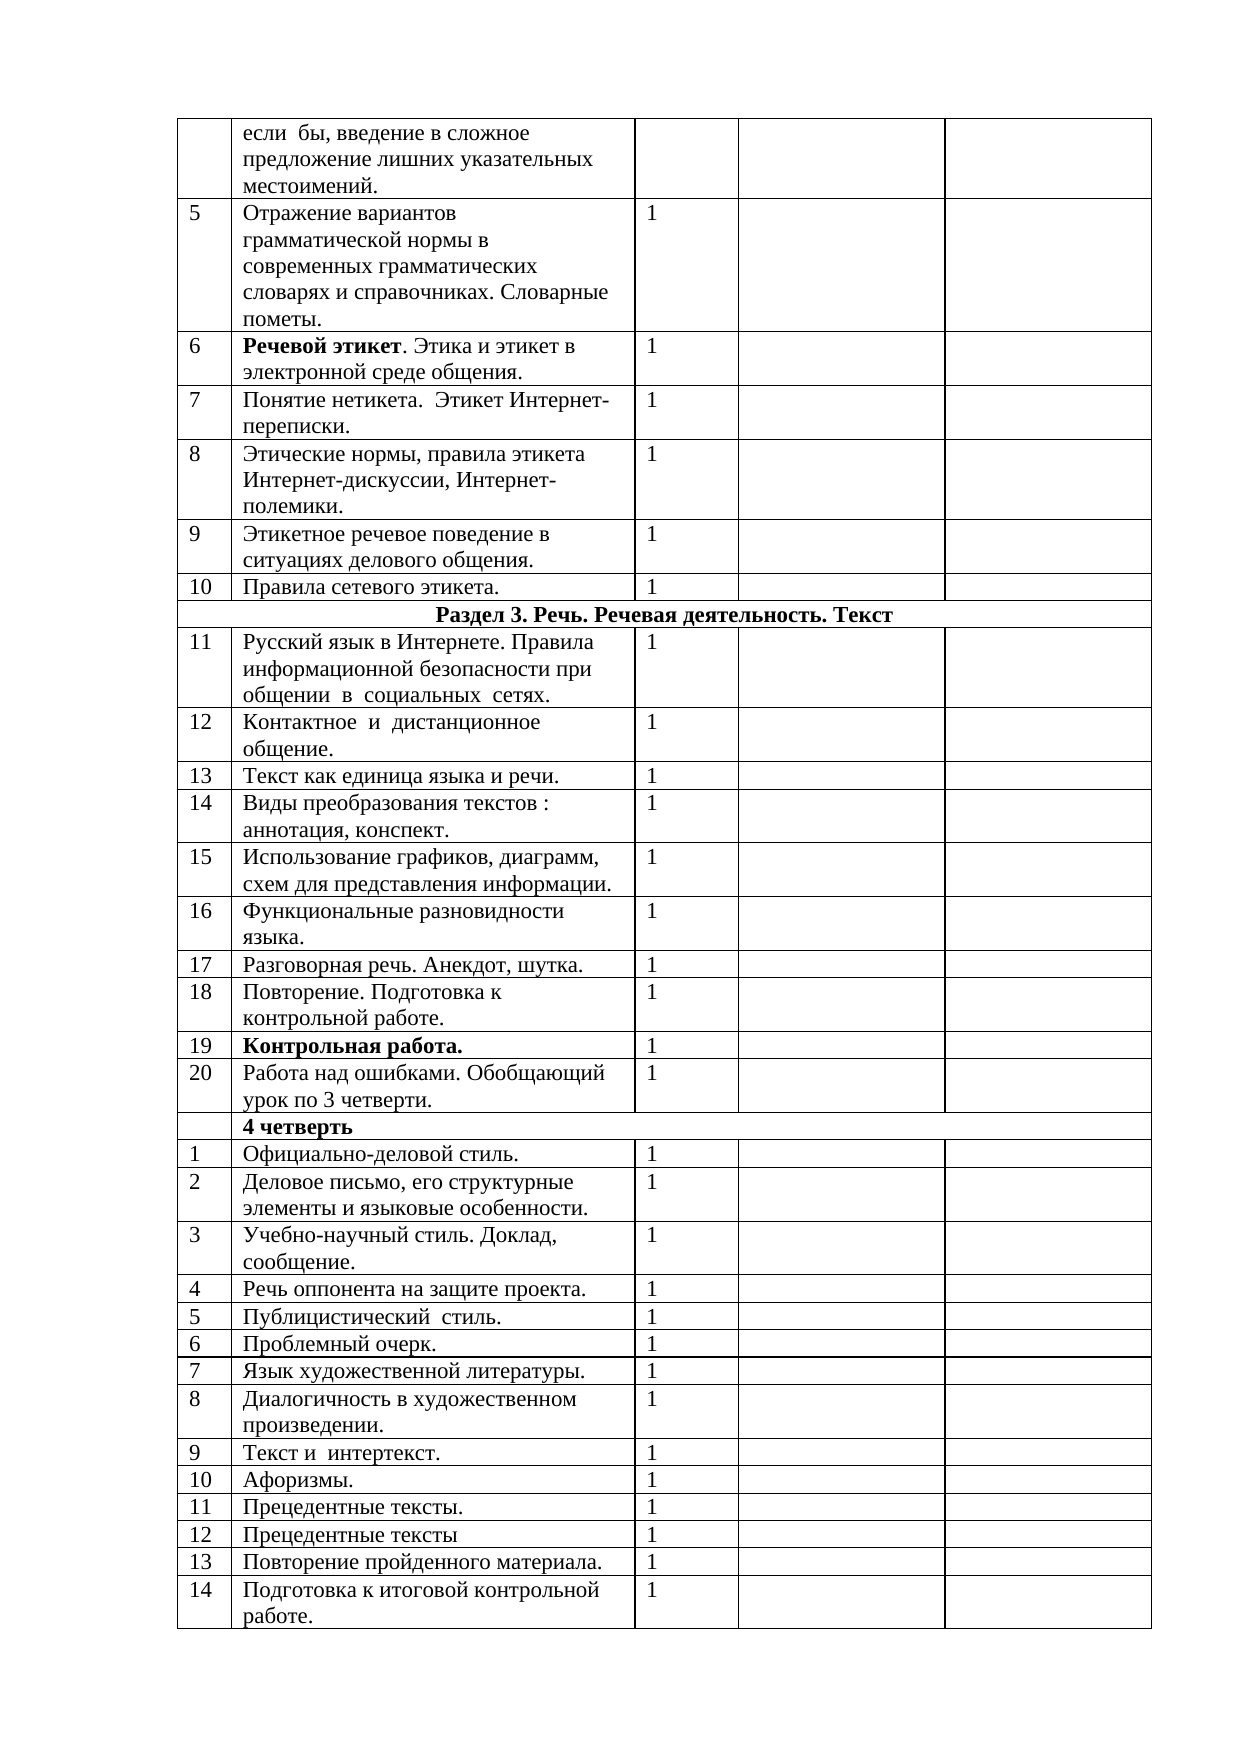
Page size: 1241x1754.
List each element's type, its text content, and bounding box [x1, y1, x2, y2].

table_cell 14 [178, 790, 231, 842]
table_cell [946, 951, 1151, 977]
table_cell [739, 1385, 944, 1438]
table_cell 1 [636, 1303, 738, 1329]
table_cell 12 [178, 708, 231, 761]
table_cell [178, 1113, 231, 1139]
table_cell 17 [178, 951, 231, 977]
table_cell [739, 790, 944, 842]
table_cell 1 [636, 574, 738, 600]
table_cell [946, 1140, 1151, 1167]
table_cell [739, 1330, 944, 1356]
table_cell 1 [636, 1059, 738, 1112]
table_cell [739, 1032, 944, 1058]
table_cell 14 [178, 1576, 231, 1628]
table_cell [946, 1466, 1151, 1492]
table_cell [739, 897, 944, 950]
table_cell [739, 440, 944, 519]
table_cell 1 [636, 708, 738, 761]
table_cell 20 [178, 1059, 231, 1112]
table_cell Диалогичность в художественном произведении. [232, 1385, 634, 1438]
table_cell [946, 1548, 1151, 1574]
table_cell [739, 119, 944, 198]
table_cell 4 [178, 119, 231, 198]
table_cell Этические нормы, правила этикета Интернет-дискуссии, Интернет-полемики. [232, 440, 634, 519]
table_cell Подготовка к итоговой контрольной работе. [232, 1576, 634, 1628]
table_cell Афоризмы. [232, 1466, 634, 1492]
table_cell 2 [178, 1168, 231, 1221]
table_cell 1 [636, 1032, 738, 1058]
table_cell Текст и интертекст. [232, 1439, 634, 1465]
table_cell 1 [636, 440, 738, 519]
table_cell 1 [636, 1275, 738, 1302]
table_cell [739, 978, 944, 1031]
table_cell [946, 1576, 1151, 1628]
table_cell 16 [178, 897, 231, 950]
table_cell 10 [178, 574, 231, 600]
table_cell 1 [636, 790, 738, 842]
table_cell [946, 1385, 1151, 1438]
table_cell 8 [178, 1385, 231, 1438]
table_cell Понятие нетикета. Этикет Интернет-переписки. [232, 386, 634, 438]
table_cell 1 [636, 386, 738, 438]
table_cell 1 [636, 1576, 738, 1628]
table_cell 5 [178, 199, 231, 331]
table_cell [946, 1222, 1151, 1274]
table_cell 10 [178, 1466, 231, 1492]
table_cell [739, 708, 944, 761]
table_cell [739, 951, 944, 977]
table_cell 13 [178, 762, 231, 788]
table_cell 19 [178, 1032, 231, 1058]
table_cell 1 [636, 1168, 738, 1221]
table_cell 7 [178, 1358, 231, 1384]
table_cell 6 [178, 332, 231, 385]
table_cell [739, 1548, 944, 1574]
table_cell [946, 1059, 1151, 1112]
table_cell Язык художественной литературы. [232, 1358, 634, 1384]
table_cell 4 [178, 1275, 231, 1302]
table_cell 13 [178, 1548, 231, 1574]
table_cell [739, 1466, 944, 1492]
table_cell Прецедентные тексты [232, 1521, 634, 1547]
table_cell [946, 1521, 1151, 1547]
table_cell [739, 199, 944, 331]
table_cell [739, 386, 944, 438]
table_cell Публицистический стиль. [232, 1303, 634, 1329]
table_cell [946, 199, 1151, 331]
table_cell Текст как единица языка и речи. [232, 762, 634, 788]
table_cell 9 [178, 1439, 231, 1465]
table_cell Повторение. Подготовка к контрольной работе. [232, 978, 634, 1031]
table_cell 11 [178, 1494, 231, 1520]
table_cell [739, 574, 944, 600]
table_cell Контактное и дистанционное общение. [232, 708, 634, 761]
table_cell [946, 1275, 1151, 1302]
table_cell 15 [178, 843, 231, 896]
table_cell 1 [636, 1466, 738, 1492]
table_cell Проблемный очерк. [232, 1330, 634, 1356]
table_cell Речь оппонента на защите проекта. [232, 1275, 634, 1302]
table_cell [739, 1576, 944, 1628]
table_cell 1 [636, 332, 738, 385]
table_cell Русский язык в Интернете. Правила информационной безопасности при общении в социальных сетях. [232, 628, 634, 707]
table_cell 1 [636, 978, 738, 1031]
table_cell Деловое письмо, его структурные элементы и языковые особенности. [232, 1168, 634, 1221]
table_cell [946, 1439, 1151, 1465]
table_cell Раздел 3. Речь. Речевая деятельность. Текст [178, 601, 1151, 627]
table_cell [946, 386, 1151, 438]
table_cell Отражение вариантов грамматической нормы в современных грамматических словарях и справочниках. Словарные пометы. [232, 199, 634, 331]
table_cell Работа над ошибками. Обобщающий урок по 3 четверти. [232, 1059, 634, 1112]
table_cell Использование графиков, диаграмм, схем для представления информации. [232, 843, 634, 896]
table_cell Прецедентные тексты. [232, 1494, 634, 1520]
table_cell 1 [636, 1222, 738, 1274]
table_cell [946, 1330, 1151, 1356]
table_cell [946, 332, 1151, 385]
table_cell [946, 843, 1151, 896]
table_cell Разговорная речь. Анекдот, шутка. [232, 951, 634, 977]
table_cell [739, 762, 944, 788]
table_cell Правила сетевого этикета. [232, 574, 634, 600]
table_cell Контрольная работа. [232, 1032, 634, 1058]
table_cell Официально-деловой стиль. [232, 1140, 634, 1167]
table_cell 6 [178, 1330, 231, 1356]
table_cell 12 [178, 1521, 231, 1547]
table_cell [739, 1494, 944, 1520]
table_cell 18 [178, 978, 231, 1031]
table_cell [946, 790, 1151, 842]
table_cell 1 [636, 199, 738, 331]
table_cell 1 [636, 1140, 738, 1167]
table_cell [739, 1521, 944, 1547]
table_cell [946, 119, 1151, 198]
table_cell [739, 1222, 944, 1274]
table_cell Речевой этикет. Этика и этикет в электронной среде общения. [232, 332, 634, 385]
table_cell [946, 1032, 1151, 1058]
table_cell 1 [636, 1439, 738, 1465]
table_cell Виды преобразования текстов : аннотация, конспект. [232, 790, 634, 842]
table_cell [946, 1494, 1151, 1520]
table_cell Повторение пройденного материала. [232, 1548, 634, 1574]
table_cell [739, 520, 944, 572]
table_cell [946, 897, 1151, 950]
table_cell 1 [636, 1330, 738, 1356]
table_cell [946, 1303, 1151, 1329]
table_cell [739, 628, 944, 707]
table_cell [739, 1358, 944, 1384]
table_cell [946, 708, 1151, 761]
table_cell [739, 1168, 944, 1221]
table_cell 1 [636, 762, 738, 788]
table_cell [946, 574, 1151, 600]
table_cell [946, 762, 1151, 788]
table_cell 1 [636, 520, 738, 572]
table_cell 1 [636, 119, 738, 198]
table_cell [739, 1275, 944, 1302]
table_cell 1 [636, 1358, 738, 1384]
table_cell [739, 1140, 944, 1167]
table_cell [739, 1303, 944, 1329]
table_cell [946, 520, 1151, 572]
table_cell 1 [636, 628, 738, 707]
table_cell Функциональные разновидности языка. [232, 897, 634, 950]
table_cell [946, 628, 1151, 707]
table_cell [946, 440, 1151, 519]
table_cell Этикетное речевое поведение в ситуациях делового общения. [232, 520, 634, 572]
table_cell 8 [178, 440, 231, 519]
table_cell 11 [178, 628, 231, 707]
table_cell [739, 843, 944, 896]
table_cell 1 [636, 1494, 738, 1520]
table_cell 1 [636, 843, 738, 896]
table_cell [739, 1059, 944, 1112]
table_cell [232, 119, 634, 198]
table_cell [946, 1168, 1151, 1221]
table_cell 7 [178, 386, 231, 438]
table_cell [946, 1358, 1151, 1384]
table_cell 1 [636, 1548, 738, 1574]
table_cell 1 [636, 1385, 738, 1438]
table_cell [946, 978, 1151, 1031]
table_cell 3 [178, 1222, 231, 1274]
table_cell 5 [178, 1303, 231, 1329]
table_cell 4 четверть [232, 1113, 1151, 1139]
table_cell [739, 1439, 944, 1465]
table_cell 9 [178, 520, 231, 572]
table_cell 1 [636, 1521, 738, 1547]
table_cell Учебно-научный стиль. Доклад, сообщение. [232, 1222, 634, 1274]
table_cell [739, 332, 944, 385]
table_cell 1 [636, 951, 738, 977]
table_cell 1 [636, 897, 738, 950]
table_cell 1 [178, 1140, 231, 1167]
